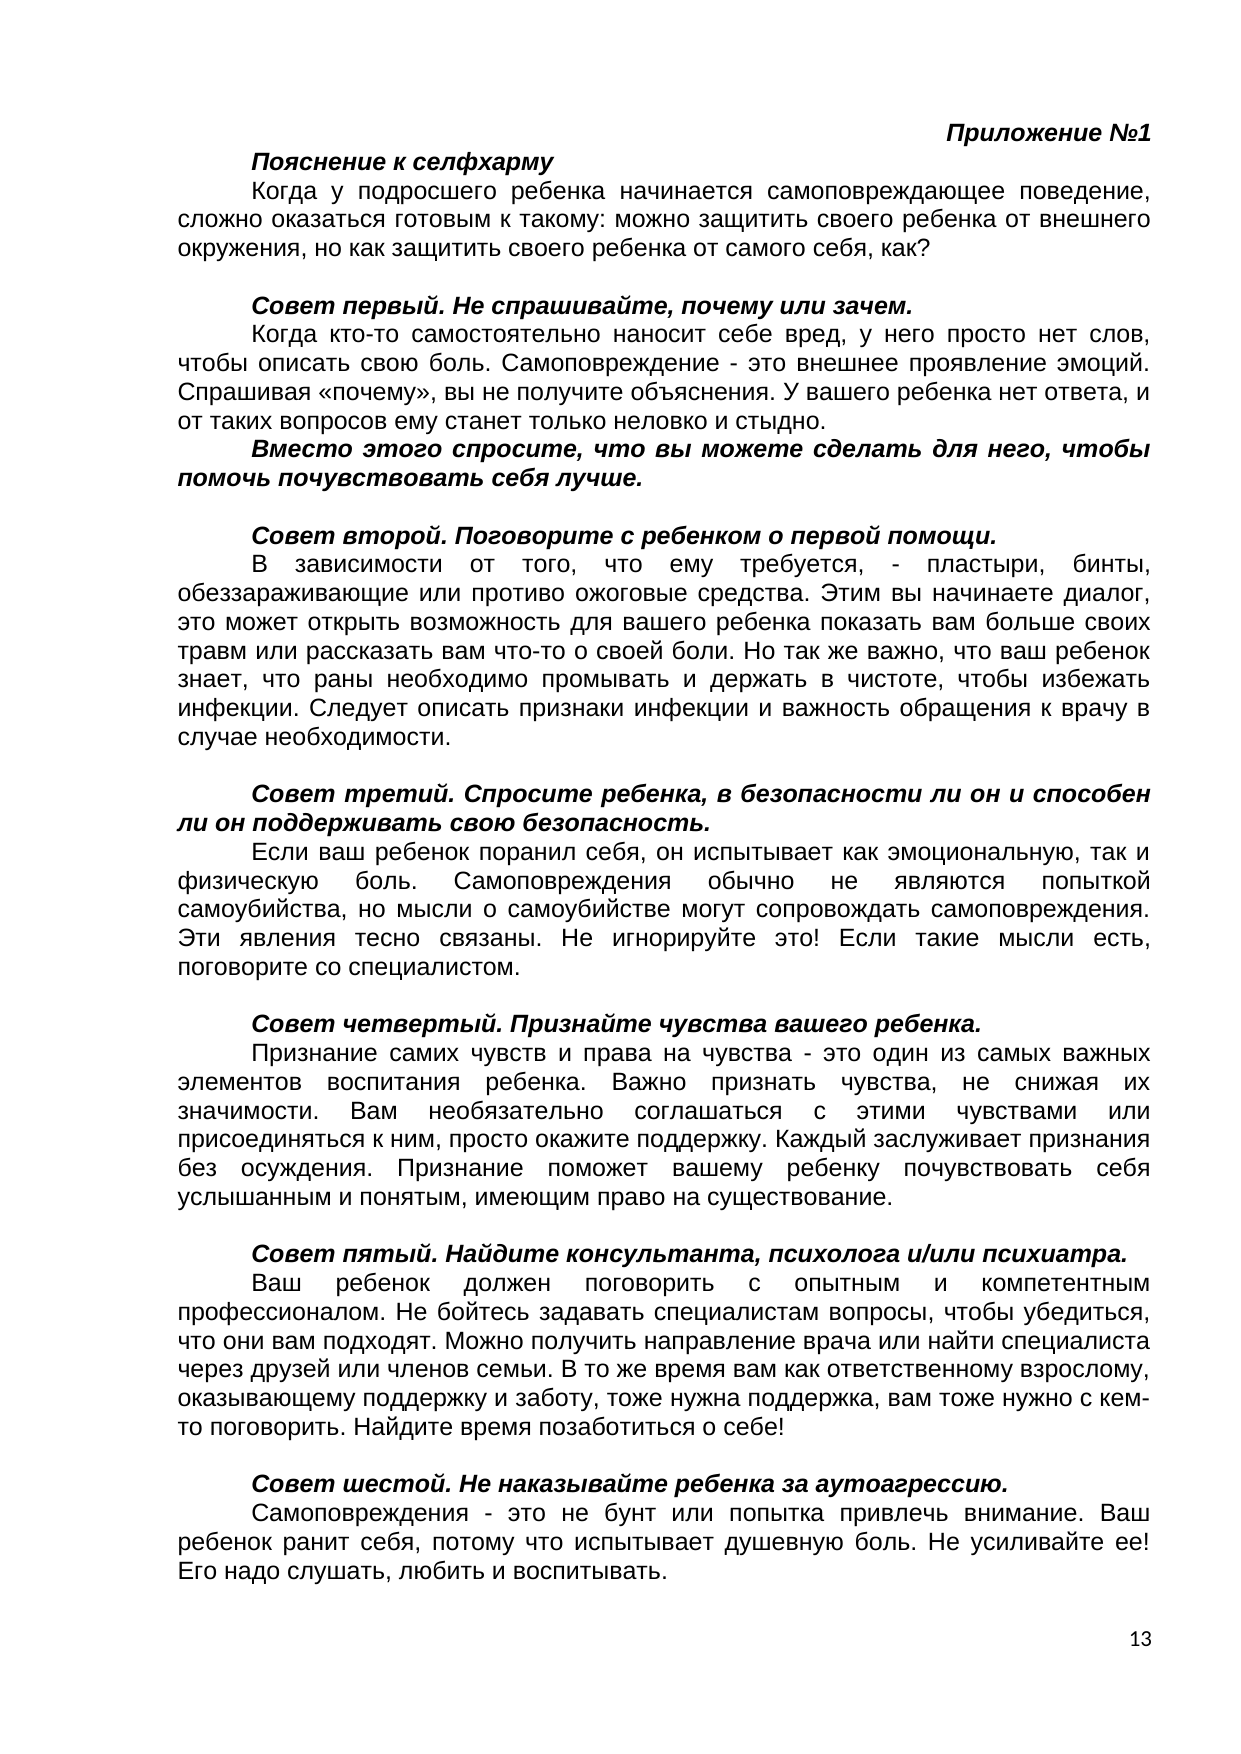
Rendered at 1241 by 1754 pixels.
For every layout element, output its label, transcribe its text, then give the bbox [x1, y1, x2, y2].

text Приложение №1 [177, 118, 1152, 147]
text Совет пятый. Найдите консультанта, психолога и/или психиатра. [177, 1239, 1152, 1268]
text Если ваш ребенок поранил себя, он испытывает как эмоциональную, так и физическую боль. Самоповреждения обычно не являются попыткой самоубийства, но мысли о самоубийстве могут сопровождать самоповреждения. Эти явления тесно связаны. Не игнорируйте это! Если такие мысли есть, поговорите со специалистом. [177, 837, 1152, 981]
text Совет второй. Поговорите с ребенком о первой помощи. [177, 521, 1152, 549]
text Совет первый. Не спрашивайте, почему или зачем. [177, 291, 1152, 319]
text Пояснение к селфхарму [177, 147, 1152, 176]
text Когда у подросшего ребенка начинается самоповреждающее поведение, сложно оказаться готовым к такому: можно защитить своего ребенка от внешнего окружения, но как защитить своего ребенка от самого себя, как? [177, 176, 1152, 262]
text Ваш ребенок должен поговорить с опытным и компетентным профессионалом. Не бойтесь задавать специалистам вопросы, чтобы убедиться, что они вам подходят. Можно получить направление врача или найти специалиста через друзей или членов семьи. В то же время вам как ответственному взрослому, оказывающему поддержку и заботу, тоже нужна поддержка, вам тоже нужно с кем-то поговорить. Найдите время позаботиться о себе! [177, 1268, 1152, 1441]
text Признание самих чувств и права на чувства - это один из самых важных элементов воспитания ребенка. Важно признать чувства, не снижая их значимости. Вам необязательно соглашаться с этими чувствами или присоединяться к ним, просто окажите поддержку. Каждый заслуживает признания без осуждения. Признание поможет вашему ребенку почувствовать себя услышанным и понятым, имеющим право на существование. [177, 1038, 1152, 1211]
text Самоповреждения - это не бунт или попытка привлечь внимание. Ваш ребенок ранит себя, потому что испытывает душевную боль. Не усиливайте ее! Его надо слушать, любить и воспитывать. [177, 1498, 1152, 1584]
text Совет третий. Спросите ребенка, в безопасности ли он и способен ли он поддерживать свою безопасность. [177, 779, 1152, 837]
text В зависимости от того, что ему требуется, - пластыри, бинты, обеззараживающие или противо ожоговые средства. Этим вы начинаете диалог, это может открыть возможность для вашего ребенка показать вам больше своих травм или рассказать вам что-то о своей боли. Но так же важно, что ваш ребенок знает, что раны необходимо промывать и держать в чистоте, чтобы избежать инфекции. Следует описать признаки инфекции и важность обращения к врачу в случае необходимости. [177, 549, 1152, 751]
text Совет четвертый. Признайте чувства вашего ребенка. [177, 1009, 1152, 1038]
text Совет шестой. Не наказывайте ребенка за аутоагрессию. [177, 1469, 1152, 1498]
text Когда кто-то самостоятельно наносит себе вред, у него просто нет слов, чтобы описать свою боль. Самоповреждение - это внешнее проявление эмоций. Спрашивая «почему», вы не получите объяснения. У вашего ребенка нет ответа, и от таких вопросов ему станет только неловко и стыдно. [177, 319, 1152, 434]
text Вместо этого спросите, что вы можете сделать для него, чтобы помочь почувствовать себя лучше. [177, 434, 1152, 492]
